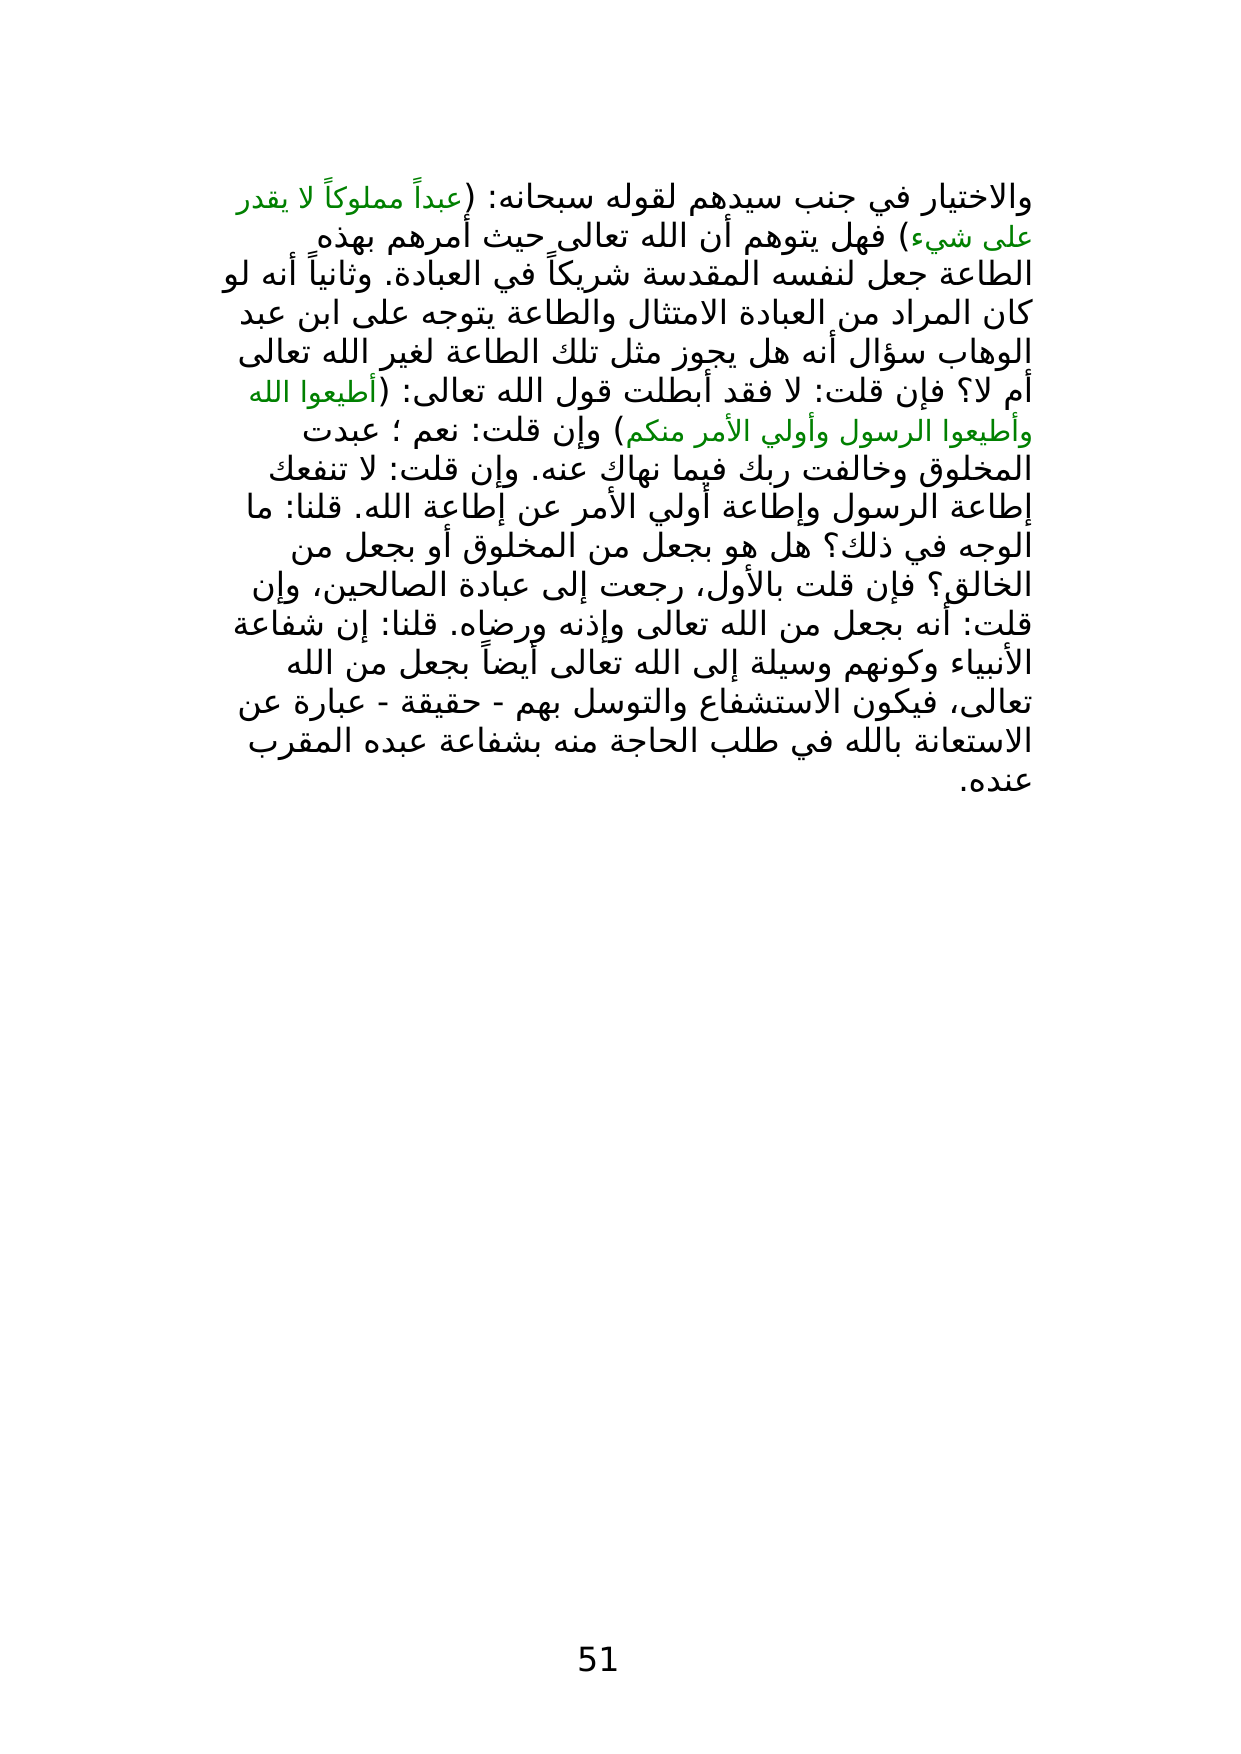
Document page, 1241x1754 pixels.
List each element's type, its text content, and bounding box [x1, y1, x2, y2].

text والاختيار في جنب سيدهم لقوله سبحانه: (عبداً مملوكاً لا يقدر على شيء) فهل يتوهم أن الله تعالى حيث أمرهم بهذه الطاعة جعل لنفسه المقدسة شريكاً في العبادة. وثانياً أنه لو كان المراد من العبادة الامتثال والطاعة يتوجه على ابن عبد الوهاب سؤال أنه هل يجوز مثل تلك الطاعة لغير الله تعالى أم لا؟ فإن قلت: لا فقد أبطلت قول الله تعالى: (أطيعوا الله وأطيعوا الرسول وأولي الأمر منكم) وإن قلت: نعم ؛ عبدت المخلوق وخالفت ربك فيما نهاك عنه. وإن قلت: لا تنفعك إطاعة الرسول وإطاعة أولي الأمر عن إطاعة الله. قلنا: ما الوجه في ذلك؟ هل هو بجعل من المخلوق أو بجعل من الخالق؟ فإن قلت بالأول، رجعت إلى عبادة الصالحين، وإن قلت: أنه بجعل من الله تعالى وإذنه ورضاه. قلنا: إن شفاعة الأنبياء وكونهم وسيلة إلى الله تعالى أيضاً بجعل من الله تعالى، فيكون الاستشفاع والتوسل بهم - حقيقة - عبارة عن الاستعانة بالله في طلب الحاجة منه بشفاعة عبده المقرب عنده. [222, 177, 1033, 799]
